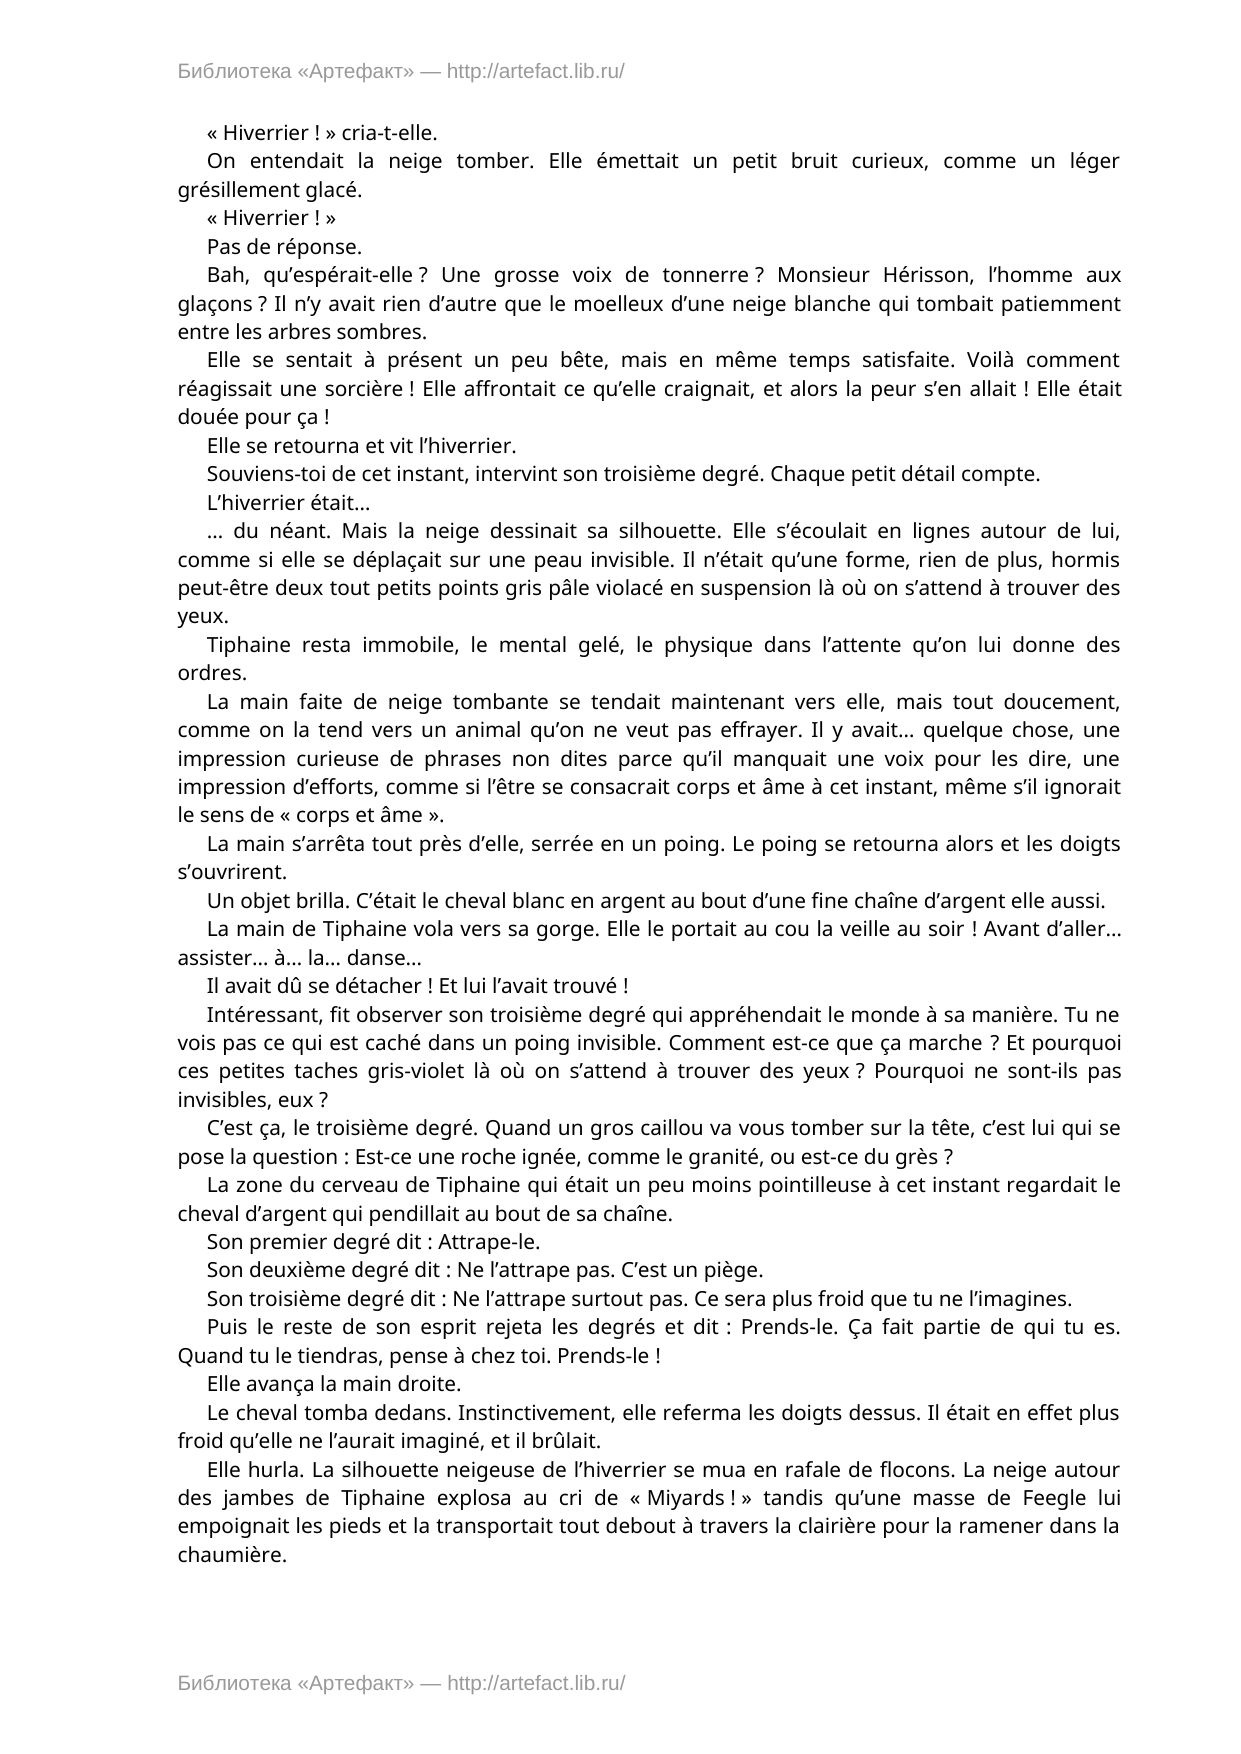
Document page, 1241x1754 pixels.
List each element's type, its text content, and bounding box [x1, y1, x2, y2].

text Le cheval tomba dedans. Instinctivement, elle referma les doigts dessus. Il était en effet plus froid qu’elle ne l’aurait imaginé, et il brûlait. [177, 1398, 1122, 1455]
text Intéressant, fit observer son troisième degré qui appréhendait le monde à sa manière. Tu ne vois pas ce qui est caché dans un poing invisible. Comment est-ce que ça marche ? Et pourquoi ces petites taches gris-violet là où on s’attend à trouver des yeux ? Pourquoi ne sont-ils pas invisibles, eux ? [177, 1000, 1122, 1113]
text La zone du cerveau de Tiphaine qui était un peu moins pointilleuse à cet instant regardait le cheval d’argent qui pendillait au bout de sa chaîne. [177, 1170, 1122, 1227]
text La main faite de neige tombante se tendait maintenant vers elle, mais tout doucement, comme on la tend vers un animal qu’on ne veut pas effrayer. Il y avait… quelque chose, une impression curieuse de phrases non dites parce qu’il manquait une voix pour les dire, une impression d’efforts, comme si l’être se consacrait corps et âme à cet instant, même s’il ignorait le sens de « corps et âme ». [177, 687, 1122, 829]
text Puis le reste de son esprit rejeta les degrés et dit : Prends-le. Ça fait partie de qui tu es. Quand tu le tiendras, pense à chez toi. Prends-le ! [177, 1312, 1122, 1369]
text La main de Tiphaine vola vers sa gorge. Elle le portait au cou la veille au soir ! Avant d’aller… assister… à… la… danse… [177, 914, 1122, 971]
text Son premier degré dit : Attrape-le. [177, 1227, 1122, 1256]
text La main s’arrêta tout près d’elle, serrée en un poing. Le poing se retourna alors et les doigts s’ouvrirent. [177, 829, 1122, 886]
text Pas de réponse. [177, 232, 1122, 260]
text L’hiverrier était… [177, 488, 1122, 516]
text Tiphaine resta immobile, le mental gelé, le physique dans l’attente qu’on lui donne des ordres. [177, 630, 1122, 687]
text C’est ça, le troisième degré. Quand un gros caillou va vous tomber sur la tête, c’est lui qui se pose la question : Est-ce une roche ignée, comme le granité, ou est-ce du grès ? [177, 1113, 1122, 1170]
text « Hiverrier ! » cria-t-elle. [177, 118, 1122, 147]
text Elle se retourna et vit l’hiverrier. [177, 431, 1122, 459]
text Elle se sentait à présent un peu bête, mais en même temps satisfaite. Voilà comment réagissait une sorcière ! Elle affrontait ce qu’elle craignait, et alors la peur s’en allait ! Elle était douée pour ça ! [177, 346, 1122, 431]
text On entendait la neige tomber. Elle émettait un petit bruit curieux, comme un léger grésillement glacé. [177, 147, 1122, 203]
text Un objet brilla. C’était le cheval blanc en argent au bout d’une fine chaîne d’argent elle aussi. [177, 886, 1122, 914]
text « Hiverrier ! » [177, 203, 1122, 232]
text … du néant. Mais la neige dessinait sa silhouette. Elle s’écoulait en lignes autour de lui, comme si elle se déplaçait sur une peau invisible. Il n’était qu’une forme, rien de plus, hormis peut-être deux tout petits points gris pâle violacé en suspension là où on s’attend à trouver des yeux. [177, 516, 1122, 630]
text Souviens-toi de cet instant, intervint son troisième degré. Chaque petit détail compte. [177, 459, 1122, 488]
text Il avait dû se détacher ! Et lui l’avait trouvé ! [177, 971, 1122, 1000]
text Elle hurla. La silhouette neigeuse de l’hiverrier se mua en rafale de flocons. La neige autour des jambes de Tiphaine explosa au cri de « Miyards ! » tandis qu’une masse de Feegle lui empoignait les pieds et la transportait tout debout à travers la clairière pour la ramener dans la chaumière. [177, 1455, 1122, 1568]
text Son deuxième degré dit : Ne l’attrape pas. C’est un piège. [177, 1256, 1122, 1284]
text Elle avança la main droite. [177, 1369, 1122, 1398]
text Son troisième degré dit : Ne l’attrape surtout pas. Ce sera plus froid que tu ne l’imagines. [177, 1284, 1122, 1312]
text Bah, qu’espérait-elle ? Une grosse voix de tonnerre ? Monsieur Hérisson, l’homme aux glaçons ? Il n’y avait rien d’autre que le moelleux d’une neige blanche qui tombait patiemment entre les arbres sombres. [177, 260, 1122, 346]
